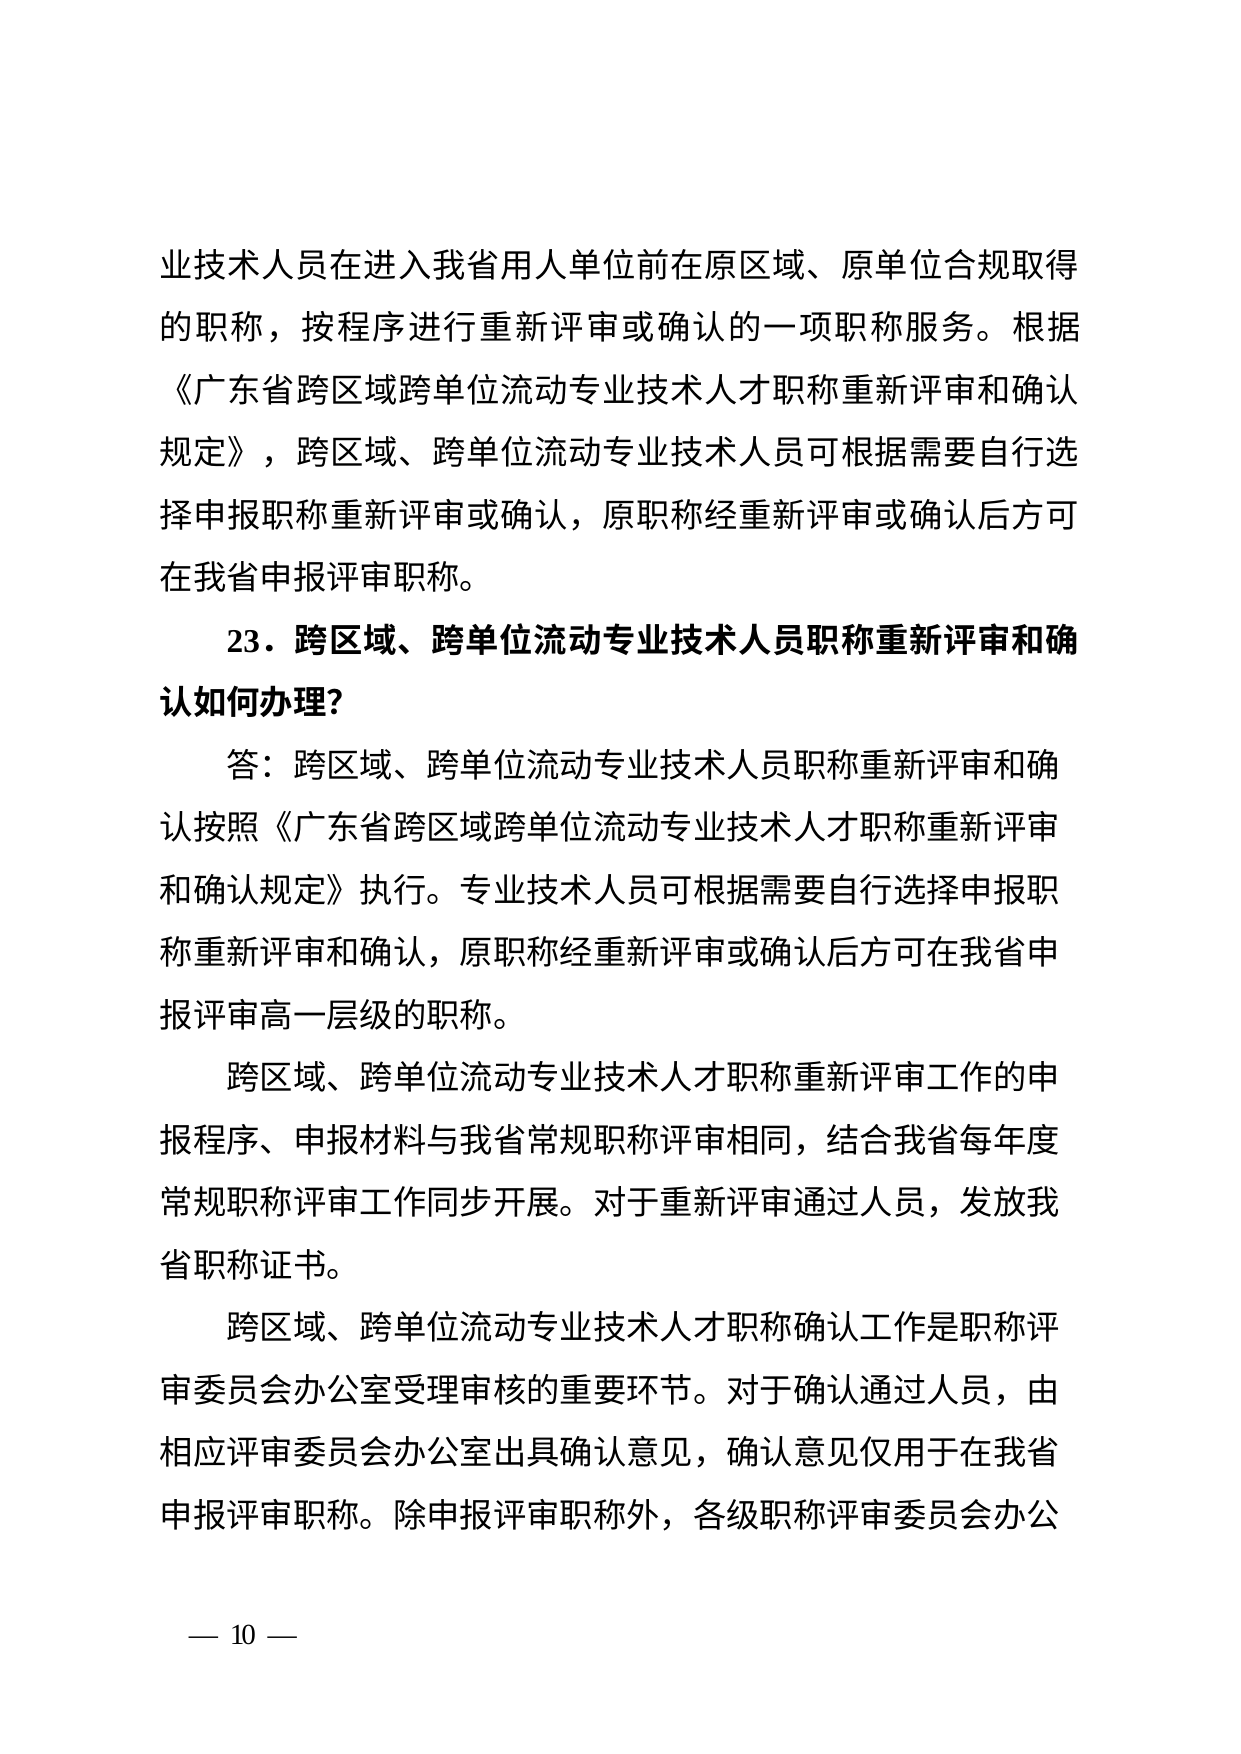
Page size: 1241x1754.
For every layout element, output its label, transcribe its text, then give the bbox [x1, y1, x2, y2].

text 23．跨区域、跨单位流动专业技术人员职称重新评审和确认如何办理？ [159, 602, 1081, 727]
list 答：跨区域、跨单位流动专业技术人员职称重新评审和确认按照《广东省跨区域跨单位流动专业技术人才职称重新评审和确认规定》执行。专业技术人员可根据需要自行选择申报职称重新评审和确认，原职称经重新评审或确认后方可在我省申报评审高一层级的职称。 [159, 727, 1081, 1039]
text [159, 227, 1081, 602]
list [159, 1289, 1081, 1539]
list 跨区域、跨单位流动专业技术人才职称重新评审工作的申报程序、申报材料与我省常规职称评审相同，结合我省每年度常规职称评审工作同步开展。对于重新评审通过人员，发放我省职称证书。 [159, 1039, 1081, 1289]
